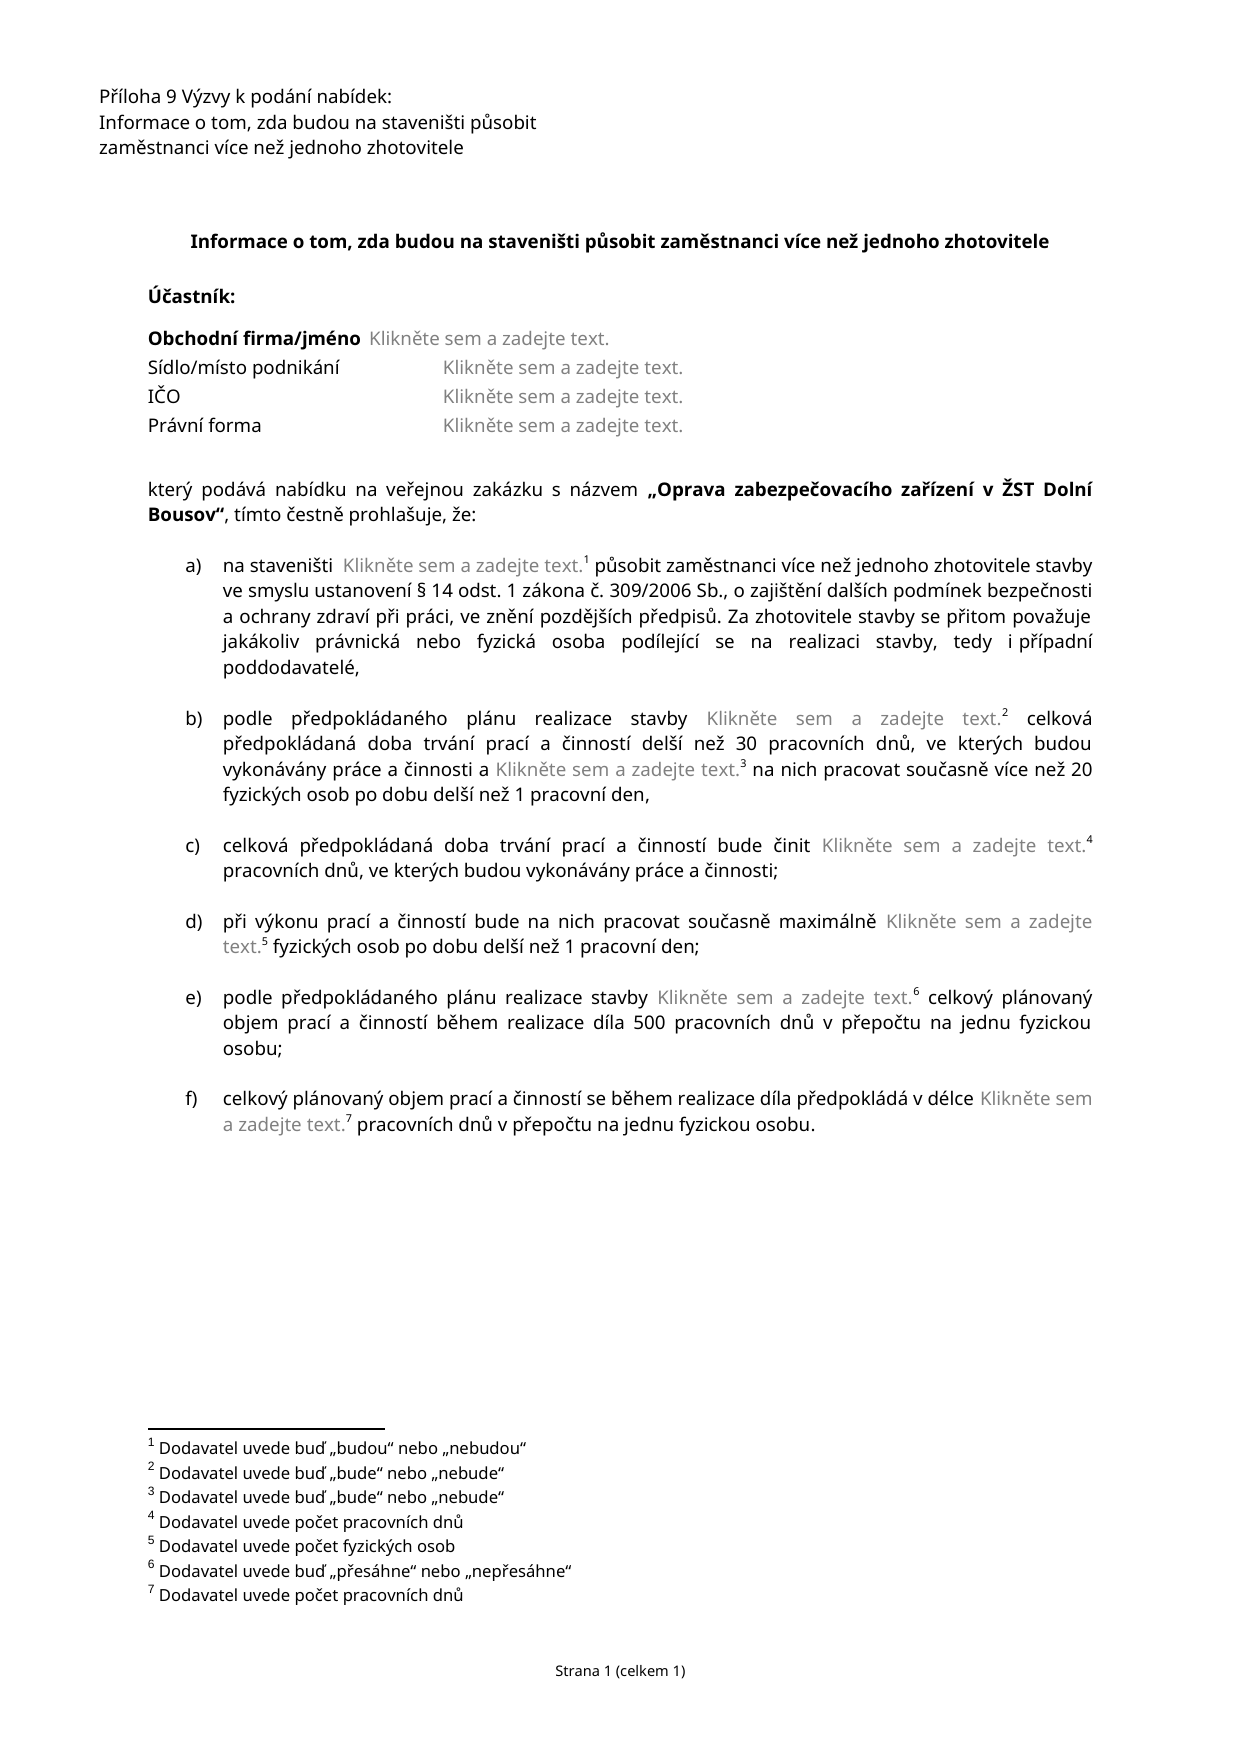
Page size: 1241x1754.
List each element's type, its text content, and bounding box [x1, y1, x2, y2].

list podle předpokládaného plánu realizace stavby celková předpokládaná doba trvání prací a činností delší než 30 pracovních dnů, ve kterých budou vykonávány práce a činnosti a na nich pracovat současně více než 20 fyzických osob po dobu delší než 1 pracovní den, [185, 705, 1093, 807]
list na staveništi působit zaměstnanci více než jednoho zhotovitele stavby ve smyslu ustanovení § 14 odst. 1 zákona č. 309/2006 Sb., o zajištění dalších podmínek bezpečnosti a ochrany zdraví při práci, ve znění pozdějších předpisů. Za zhotovitele stavby se přitom považuje jakákoliv právnická nebo fyzická osoba podílející se na realizaci stavby, tedy i případní poddodavatelé, [185, 552, 1093, 680]
list při výkonu prací a činností bude na nich pracovat současně maximálně fyzických osob po dobu delší než 1 pracovní den; [185, 908, 1093, 959]
list podle předpokládaného plánu realizace stavby celkový plánovaný objem prací a činností během realizace díla 500 pracovních dnů v přepočtu na jednu fyzickou osobu; [185, 984, 1093, 1061]
text Právní forma [148, 409, 1093, 438]
text který podává nabídku na veřejnou zakázku s názvem „Oprava zabezpečovacího zařízení v ŽST Dolní Bousov“, tímto čestně prohlašuje, že: [148, 476, 1093, 527]
text Sídlo/místo podnikání [148, 351, 1093, 380]
list celková předpokládaná doba trvání prací a činností bude činit pracovních dnů, ve kterých budou vykonávány práce a činnosti; [185, 832, 1093, 883]
list celkový plánovaný objem prací a činností se během realizace díla předpokládá v délce pracovních dnů v přepočtu na jednu fyzickou osobu. [185, 1086, 1093, 1137]
text IČO [148, 380, 1093, 409]
title Informace o tom, zda budou na staveništi působit zaměstnanci více než jednoho zhotovitele [148, 228, 1093, 254]
text Účastník: [148, 279, 1093, 310]
text Obchodní firma/jméno [148, 322, 1093, 351]
